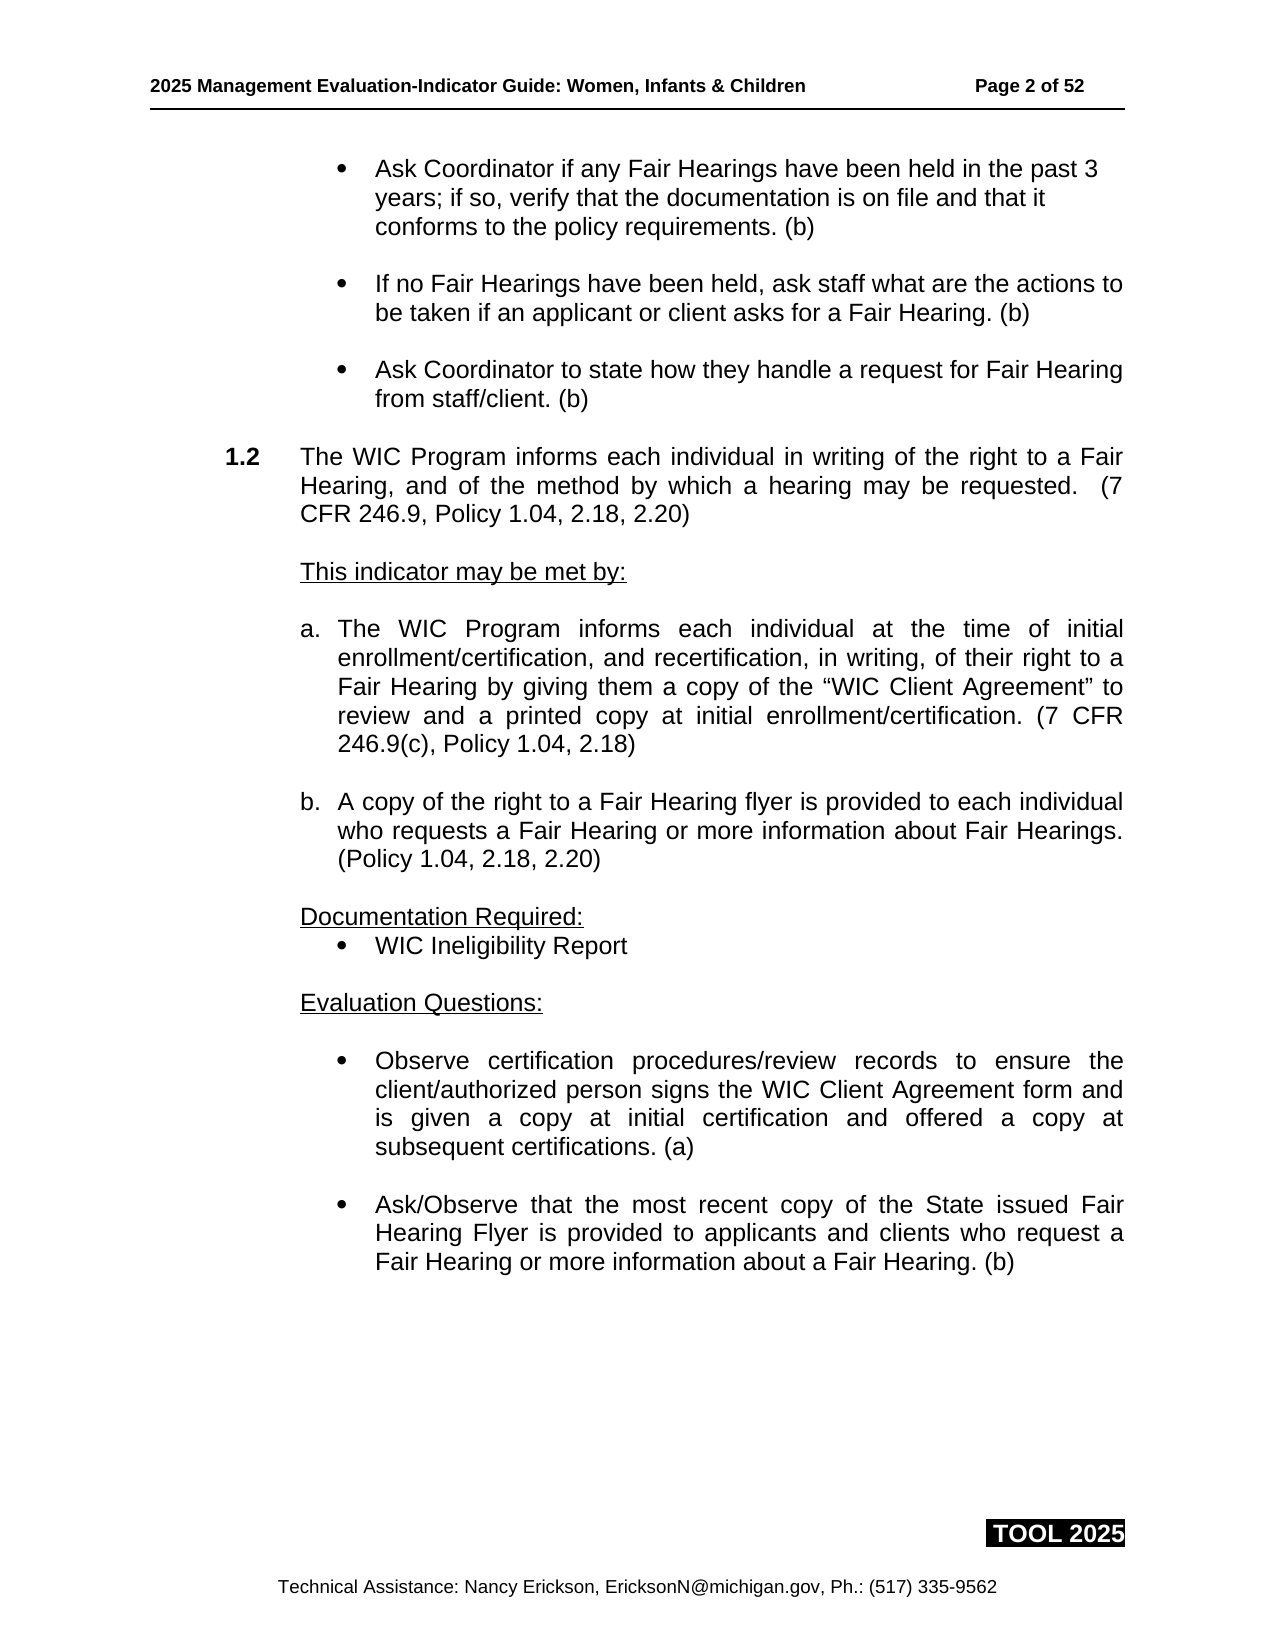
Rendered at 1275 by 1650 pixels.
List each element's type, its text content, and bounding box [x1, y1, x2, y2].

list Observe certification procedures/review records to ensure the client/authorized person signs the WIC Client Agreement form and is given a copy at initial certification and offered a copy at subsequent certifications. (a) [337, 1046, 1125, 1161]
text Evaluation Questions: [234, 988, 1125, 1017]
list If no Fair Hearings have been held, ask staff what are the actions to be taken if an applicant or client asks for a Fair Hearing. (b) [337, 269, 1125, 327]
text Documentation Required: [300, 902, 1125, 931]
text 1.2 The WIC Program informs each individual in writing of the right to a Fair Hearing, and of the method by which a hearing may be requested. (7 CFR 246.9, Policy 1.04, 2.18, 2.20) [225, 442, 1125, 528]
list Ask Coordinator if any Fair Hearings have been held in the past 3 years; if so, verify that the documentation is on file and that it conforms to the policy requirements. (b) [337, 154, 1125, 240]
text This indicator may be met by: [300, 557, 1125, 586]
list Ask/Observe that the most recent copy of the State issued Fair Hearing Flyer is provided to applicants and clients who request a Fair Hearing or more information about a Fair Hearing. (b) [337, 1189, 1125, 1276]
list Ask Coordinator to state how they handle a request for Fair Hearing from staff/client. (b) [337, 356, 1125, 413]
list A copy of the right to a Fair Hearing flyer is provided to each individual who requests a Fair Hearing or more information about Fair Hearings. (Policy 1.04, 2.18, 2.20) [300, 787, 1125, 873]
list The WIC Program informs each individual at the time of initial enrollment/certification, and recertification, in writing, of their right to a Fair Hearing by giving them a copy of the “WIC Client Agreement” to review and a printed copy at initial enrollment/certification. (7 CFR 246.9(c), Policy 1.04, 2.18) [300, 614, 1125, 758]
list WIC Ineligibility Report [337, 931, 1125, 959]
